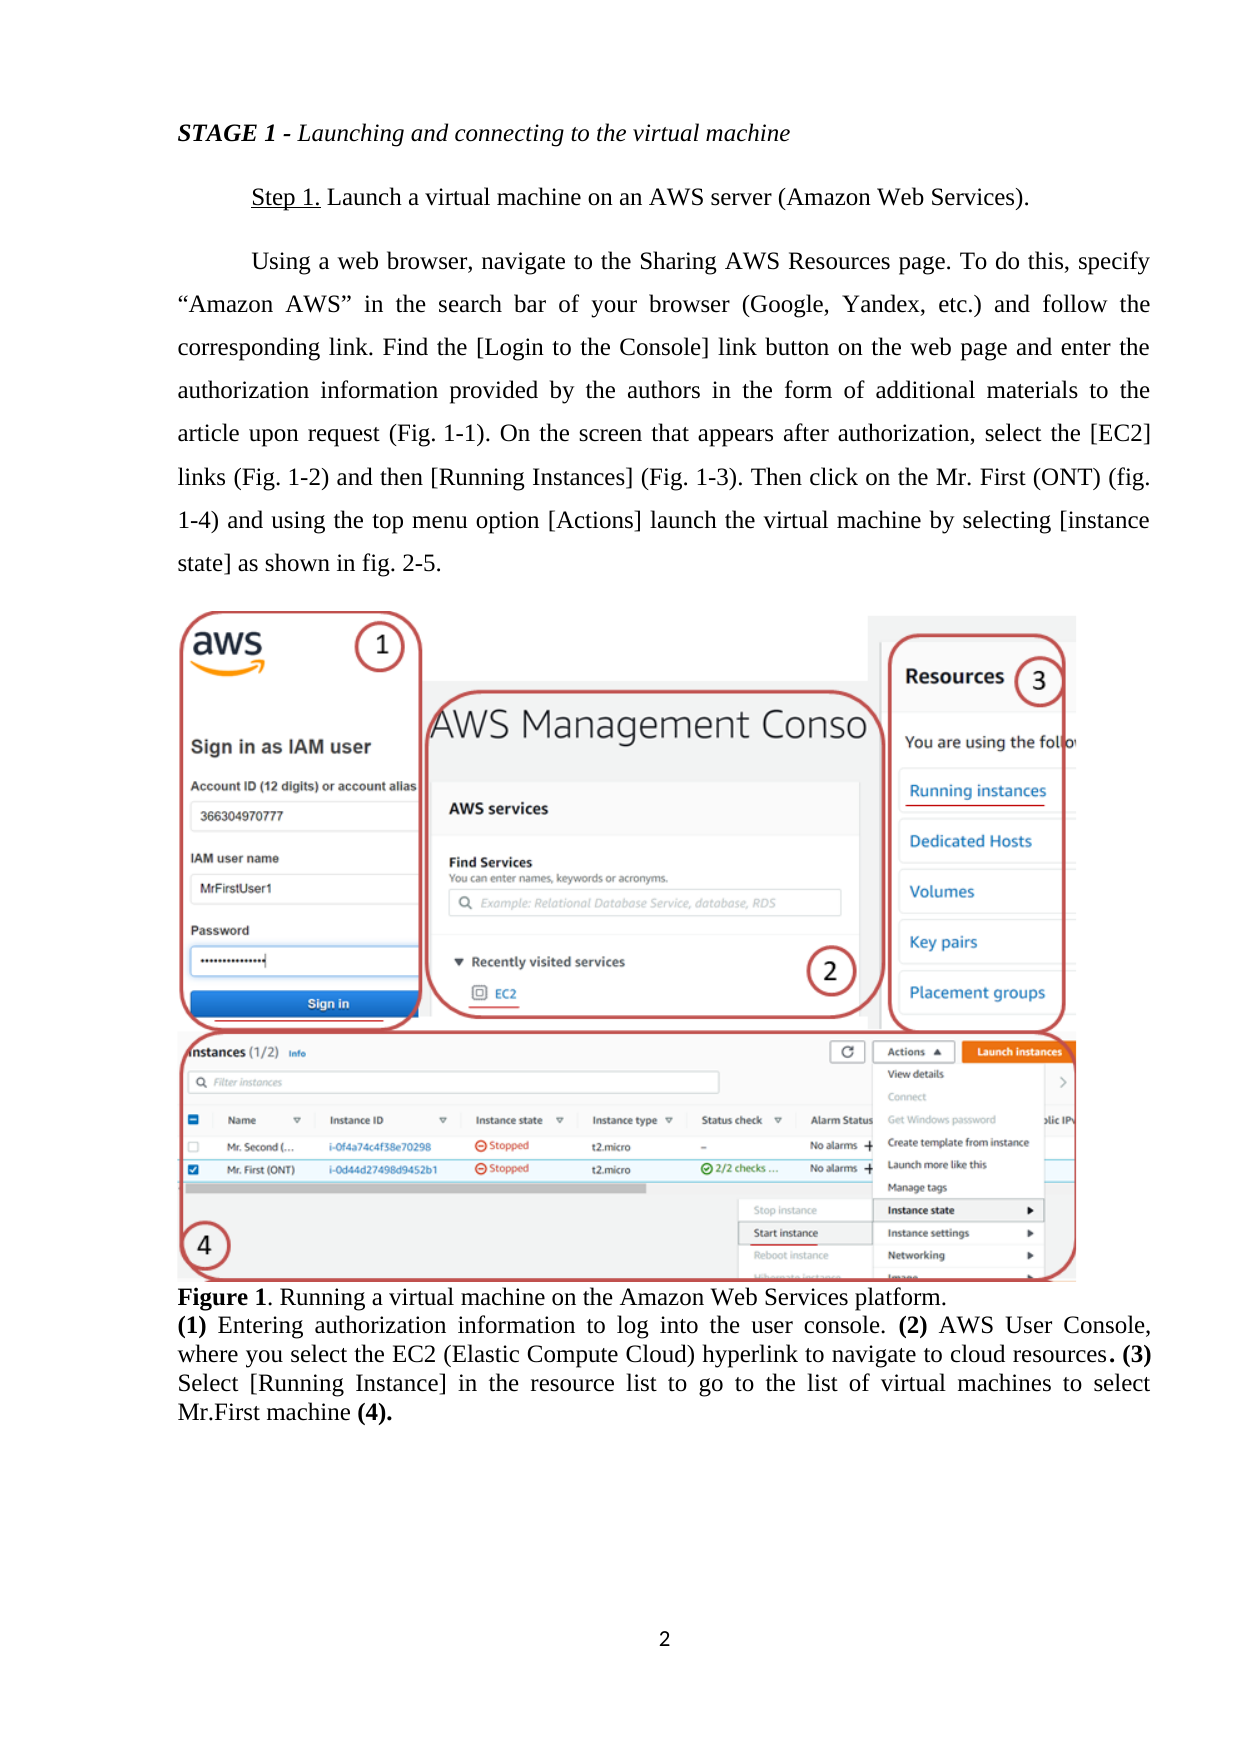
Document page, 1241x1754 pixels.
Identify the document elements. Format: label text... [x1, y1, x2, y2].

text (1) Entering authorization information to log into the user console. (2) AWS User Console, where you select the EC2 (Elastic Compute Cloud) hyperlink to navigate to cloud resources. (3) Select [Running Instance] in the resource list to go to the list of virtual machines to select Mr.First machine (4). [177, 1311, 1152, 1426]
text Step 1. Launch a virtual machine on an AWS server (Amazon Web Services). [177, 182, 1152, 211]
text Using a web browser, navigate to the Sharing AWS Resources page. To do this, specify “Amazon AWS” in the search bar of your browser (Google, Yandex, etc.) and follow the corresponding link. Find the [Login to the Console] link button on the web page and enter the authorization information provided by the authors in the form of additional materials to the article upon request (Fig. 1-1). On the screen that appears after authorization, select the [EC2] links (Fig. 1-2) and then [Running Instances] (Fig. 1-3). Then click on the Mr. First (ONT) (fig. 1-4) and using the top menu option [Actions] launch the virtual machine by selecting [instance state] as shown in fig. 2-5. [177, 246, 1152, 577]
picture [177, 611, 1077, 1282]
text STAGE 1 - Launching and connecting to the virtual machine [177, 118, 1152, 147]
text Figure 1. Running a virtual machine on the Amazon Web Services platform. [177, 1282, 1152, 1311]
